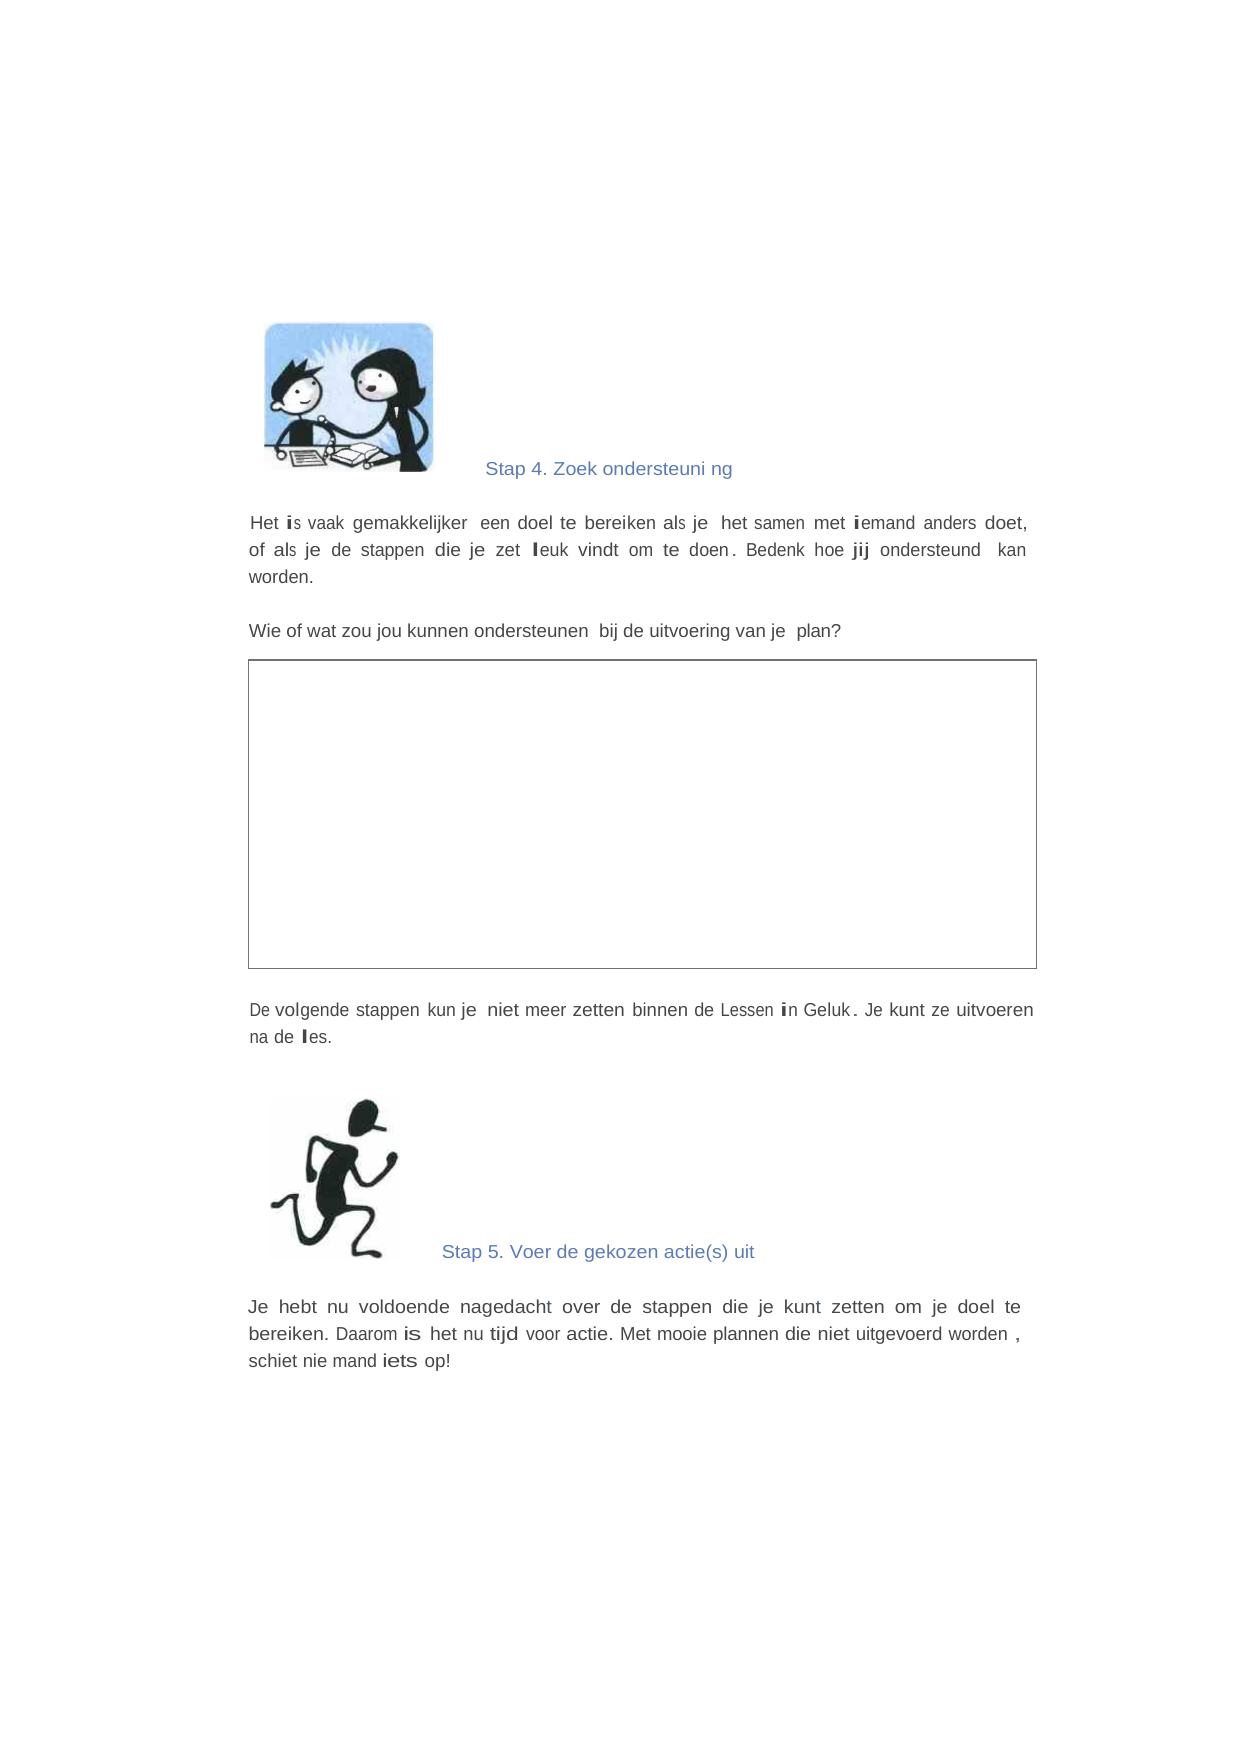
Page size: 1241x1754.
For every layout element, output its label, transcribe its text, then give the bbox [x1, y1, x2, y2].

picture [263, 321, 436, 472]
text Het is vaak gemakkelijker een doel te bereiken als je het samen met iemand anders doet, of als je de stappen die je zet leuk vindt om te doen. Bedenk hoe jij ondersteund kan worden. [249, 512, 1027, 587]
picture [269, 1098, 400, 1259]
text De volgende stappen kun je niet meer zetten binnen de Lessen in Geluk. Je kunt ze uitvoeren na de les. [249, 998, 1037, 1047]
text Je hebt nu voldoende nagedacht over de stappen die je kunt zetten om je doel te bereiken. Daarom is het nu tijd voor actie. Met mooie plannen die niet uitgevoerd worden , schiet nie­ mand iets op! [248, 1296, 1022, 1371]
text Wie of wat zou jou kunnen ondersteunen bij de uitvoering van je plan? [249, 620, 1153, 641]
text Stap 5. Voer de gekozen actie(s) uit [270, 1099, 994, 1263]
text Stap 4. Zoek ondersteuni ng [485, 458, 994, 479]
